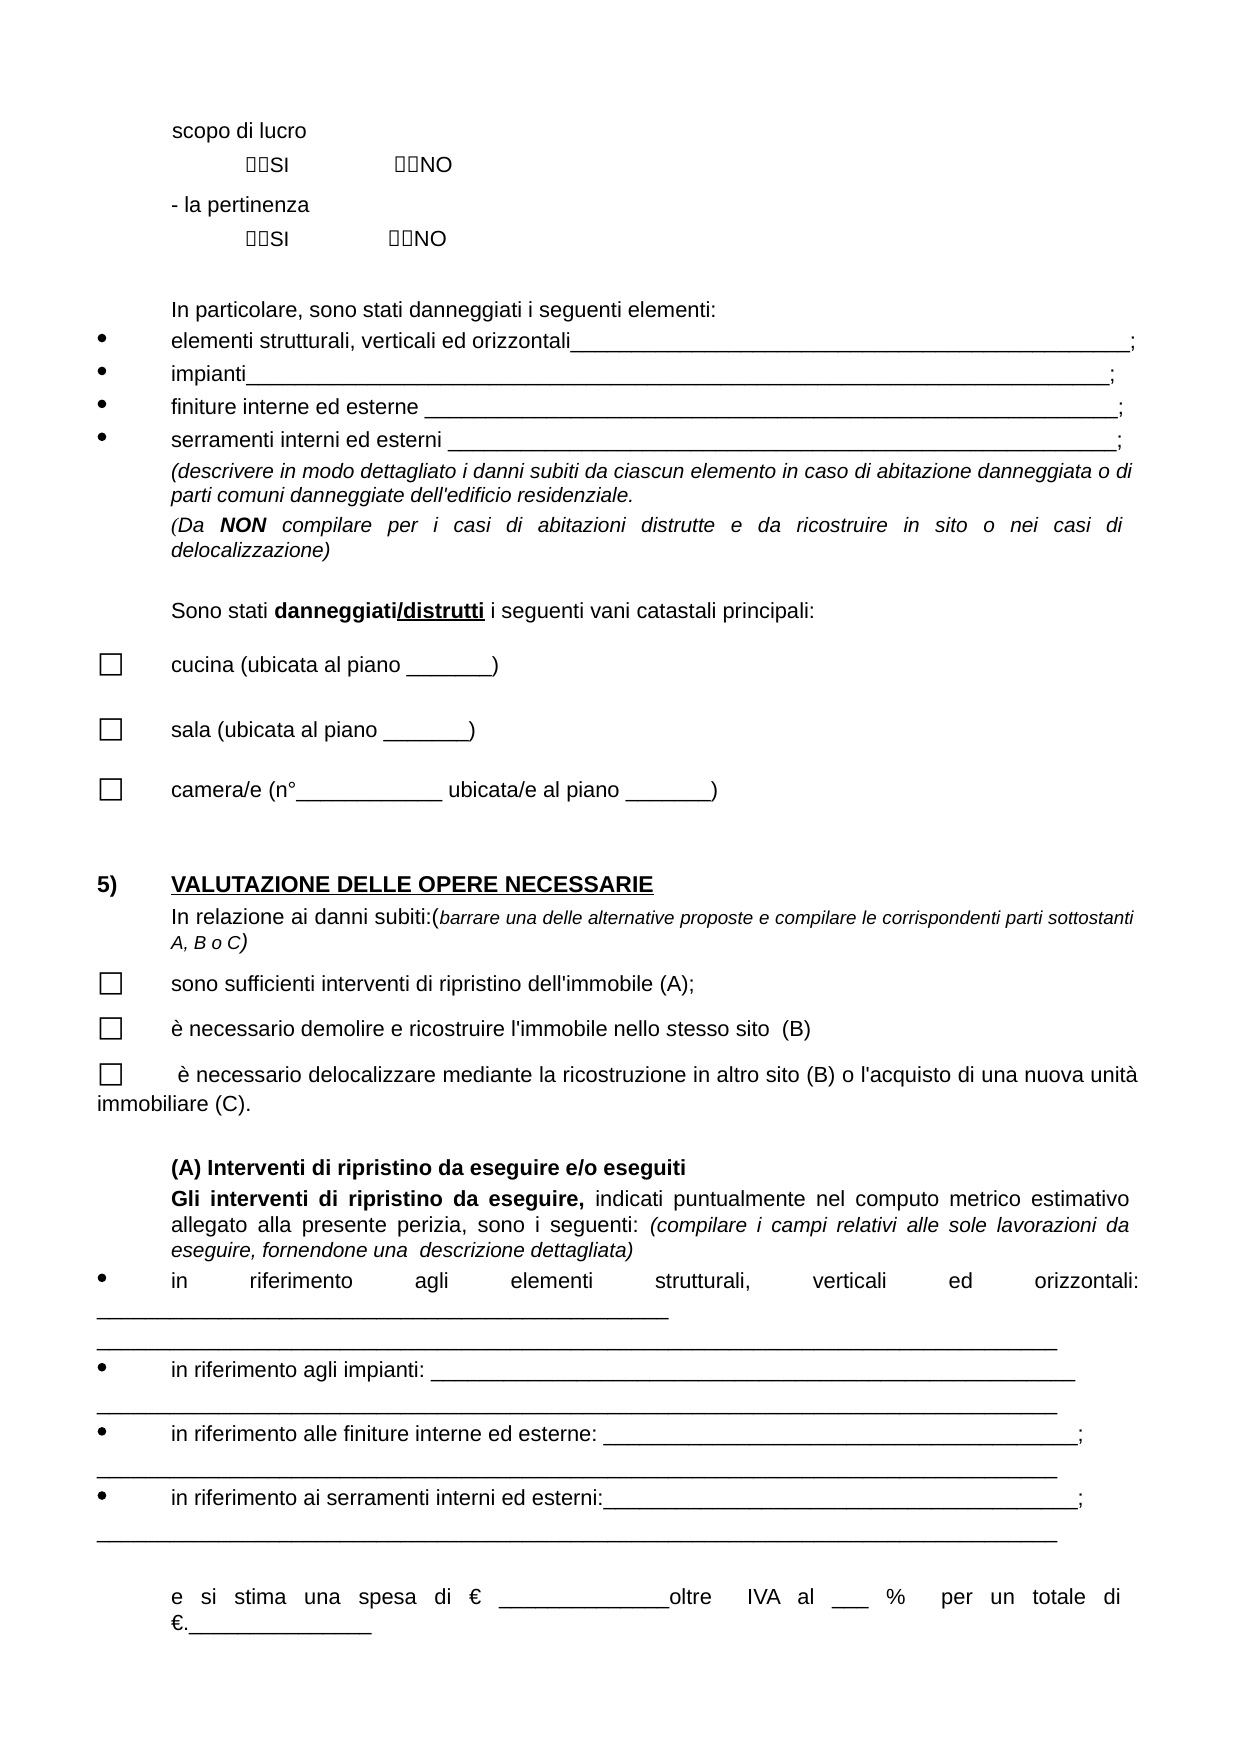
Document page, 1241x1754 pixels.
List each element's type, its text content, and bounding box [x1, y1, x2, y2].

list cucina (ubicata al piano _______) [97, 641, 1140, 681]
text (Da NON compilare per i casi di abitazioni distrutte e da ricostruire in sito o nei casi di delocalizzazione) [97, 513, 1140, 561]
list finiture interne ed esterne _________________________________________________________; [97, 393, 1140, 420]
text In particolare, sono stati danneggiati i seguenti elementi: [97, 296, 1140, 322]
list sala (ubicata al piano _______) [97, 707, 1140, 746]
text _______________________________________________________________________________ [97, 1390, 1140, 1415]
text SI NO [134, 149, 1140, 179]
text (descrivere in modo dettagliato i danni subiti da ciascun elemento in caso di abitazione danneggiata o di parti comuni danneggiate dell'edificio residenziale. [97, 459, 1140, 507]
list serramenti interni ed esterni _______________________________________________________; [97, 426, 1140, 453]
text - la pertinenza [97, 192, 1140, 217]
list camera/e (n°____________ ubicata/e al piano _______) [97, 766, 1140, 806]
list impianti_______________________________________________________________________; [97, 361, 1140, 387]
text (A) Interventi di ripristino da eseguire e/o eseguiti [97, 1155, 1140, 1180]
list in riferimento ai serramenti interni ed esterni:_______________________________________; [97, 1485, 1140, 1512]
text _______________________________________________________________________________ [97, 1518, 1140, 1543]
list in riferimento agli impianti: _____________________________________________________ [97, 1357, 1140, 1384]
list elementi strutturali, verticali ed orizzontali______________________________________________; [97, 328, 1140, 354]
list in riferimento alle finiture interne ed esterne: _______________________________________; [97, 1421, 1140, 1448]
text In relazione ai danni subiti:(barrare una delle alternative proposte e compilare le corrispondenti parti sottostanti A, B o C) [97, 903, 1140, 954]
text _______________________________________________________________________________ [97, 1326, 1140, 1351]
list è necessario delocalizzare mediante la ricostruzione in altro sito (B) o l'acquisto di una nuova unità immobiliare (C). [97, 1051, 1140, 1116]
text Sono stati danneggiati/distrutti i seguenti vani catastali principali: [97, 597, 1140, 623]
text Gli interventi di ripristino da eseguire, indicati puntualmente nel computo metrico estimativo allegato alla presente perizia, sono i seguenti: (compilare i campi relativi alle sole lavorazioni da eseguire, fornendone una descrizione dettagliata) [97, 1186, 1140, 1262]
list VALUTAZIONE DELLE OPERE NECESSARIE [97, 871, 1140, 897]
list sono sufficienti interventi di ripristino dell'immobile (A); [97, 960, 1140, 1000]
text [134, 118, 1140, 143]
text _______________________________________________________________________________ [97, 1454, 1140, 1479]
list è necessario demolire e ricostruire l'immobile nello stesso sito (B) [97, 1006, 1140, 1045]
text e si stima una spesa di € ______________oltre IVA al ___ % per un totale di €._______________ [97, 1584, 1140, 1635]
list in riferimento agli elementi strutturali, verticali ed orizzontali: _______________________________________________ [97, 1268, 1140, 1320]
text SI NO [134, 223, 1140, 253]
